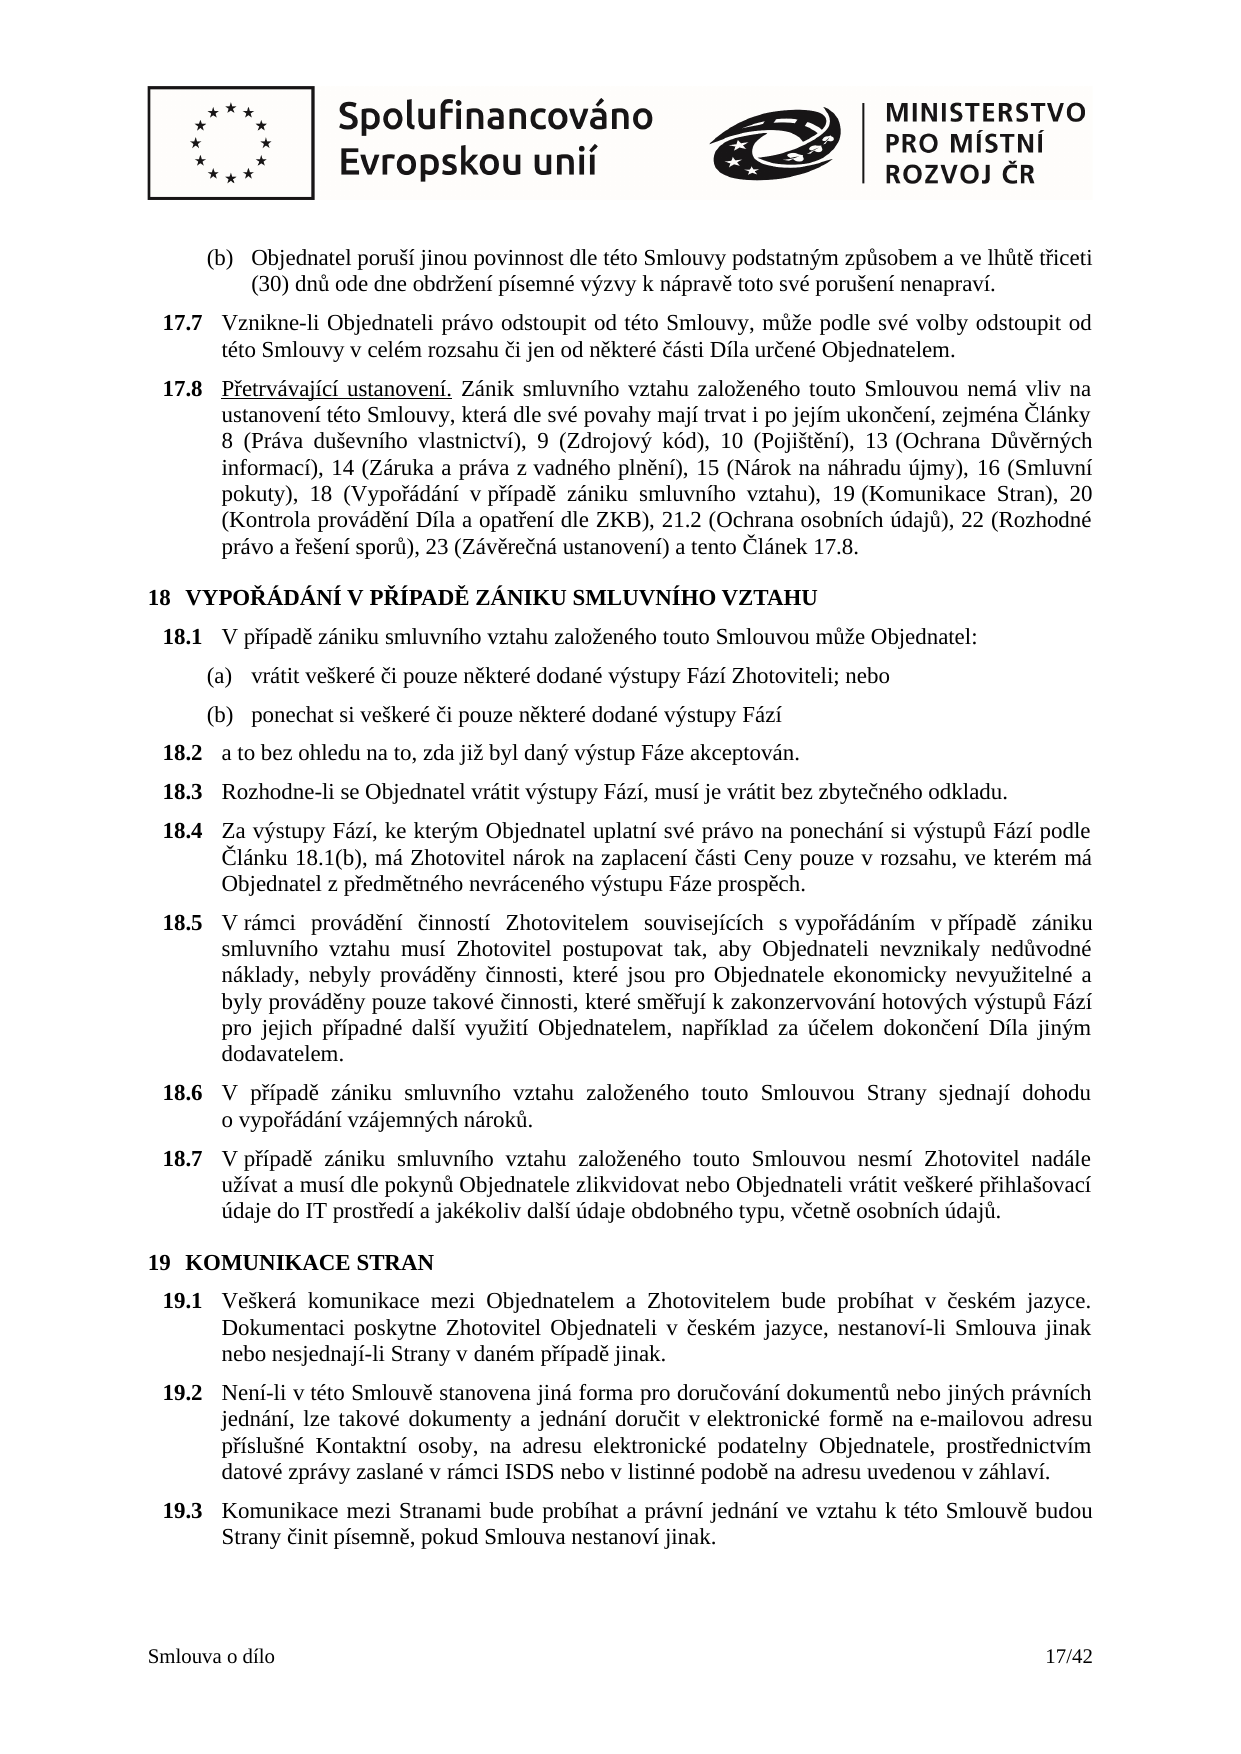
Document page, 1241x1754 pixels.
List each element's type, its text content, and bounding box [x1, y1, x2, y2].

text Není-li v této Smlouvě stanovena jiná forma pro doručování dokumentů nebo jiných právních jednání, lze takové dokumenty a jednání doručit v elektronické formě na e-mailovou adresu příslušné Kontaktní osoby, na adresu elektronické podatelny Objednatele, prostřednictvím datové zprávy zaslané v rámci ISDS nebo v listinné podobě na adresu uvedenou v záhlaví. [162, 1379, 1093, 1484]
text V rámci provádění činností Zhotovitelem souvisejících s vypořádáním v případě zániku smluvního vztahu musí Zhotovitel postupovat tak, aby Objednateli nevznikaly nedůvodné náklady, nebyly prováděny činnosti, které jsou pro Objednatele ekonomicky nevyužitelné a byly prováděny pouze takové činnosti, které směřují k zakonzervování hotových výstupů Fází pro jejich případné další využití Objednatelem, například za účelem dokončení Díla jiným dodavatelem. [162, 909, 1093, 1067]
text Za výstupy Fází, ke kterým Objednatel uplatní své právo na ponechání si výstupů Fází podle Článku 18.1(b), má Zhotovitel nárok na zaplacení části Ceny pouze v rozsahu, ve kterém má Objednatel z předmětného nevráceného výstupu Fáze prospěch. [162, 817, 1093, 896]
text V případě zániku smluvního vztahu založeného touto Smlouvou může Objednatel: [162, 623, 1093, 649]
text Objednatel poruší jinou povinnost dle této Smlouvy podstatným způsobem a ve lhůtě třiceti (30) dnů ode dne obdržení písemné výzvy k nápravě toto své porušení nenapraví. [207, 244, 1093, 297]
text V případě zániku smluvního vztahu založeného touto Smlouvou nesmí Zhotovitel nadále užívat a musí dle pokynů Objednatele zlikvidovat nebo Objednateli vrátit veškeré přihlašovací údaje do IT prostředí a jakékoliv další údaje obdobného typu, včetně osobních údajů. [162, 1144, 1093, 1224]
text Rozhodne-li se Objednatel vrátit výstupy Fází, musí je vrátit bez zbytečného odkladu. [162, 778, 1093, 805]
text Vznikne-li Objednateli právo odstoupit od této Smlouvy, může podle své volby odstoupit od této Smlouvy v celém rozsahu či jen od některé části Díla určené Objednatelem. [162, 309, 1093, 362]
subtitle Komunikace Stran [148, 1249, 1093, 1275]
text a to bez ohledu na to, zda již byl daný výstup Fáze akceptován. [162, 739, 1093, 766]
picture [147, 86, 1093, 200]
text Komunikace mezi Stranami bude probíhat a právní jednání ve vztahu k této Smlouvě budou Strany činit písemně, pokud Smlouva nestanoví jinak. [162, 1497, 1093, 1550]
text ponechat si veškeré či pouze některé dodané výstupy Fází [207, 701, 1093, 727]
text V případě zániku smluvního vztahu založeného touto Smlouvou Strany sjednají dohodu o vypořádání vzájemných nároků. [162, 1079, 1093, 1132]
text Přetrvávající ustanovení. Zánik smluvního vztahu založeného touto Smlouvou nemá vliv na ustanovení této Smlouvy, která dle své povahy mají trvat i po jejím ukončení, zejména Články 8 (Práva duševního vlastnictví), 9 (Zdrojový kód), 10 (Pojištění), 13 (Ochrana Důvěrných informací), 14 (Záruka a práva z vadného plnění), 15 (Nárok na náhradu újmy), 16 (Smluvní pokuty), 18 (Vypořádání v případě zániku smluvního vztahu), 19 (Komunikace Stran), 20 (Kontrola provádění Díla a opatření dle ZKB), 21.2 (Ochrana osobních údajů), 22 (Rozhodné právo a řešení sporů), 23 (Závěrečná ustanovení) a tento Článek 17.8. [162, 374, 1093, 559]
text vrátit veškeré či pouze některé dodané výstupy Fází Zhotoviteli; nebo [207, 662, 1093, 688]
subtitle Vypořádání v případě zániku smluvního vztahu [148, 584, 1093, 610]
text Veškerá komunikace mezi Objednatelem a Zhotovitelem bude probíhat v českém jazyce. Dokumentaci poskytne Zhotovitel Objednateli v českém jazyce, nestanoví-li Smlouva jinak nebo nesjednají-li Strany v daném případě jinak. [162, 1287, 1093, 1367]
